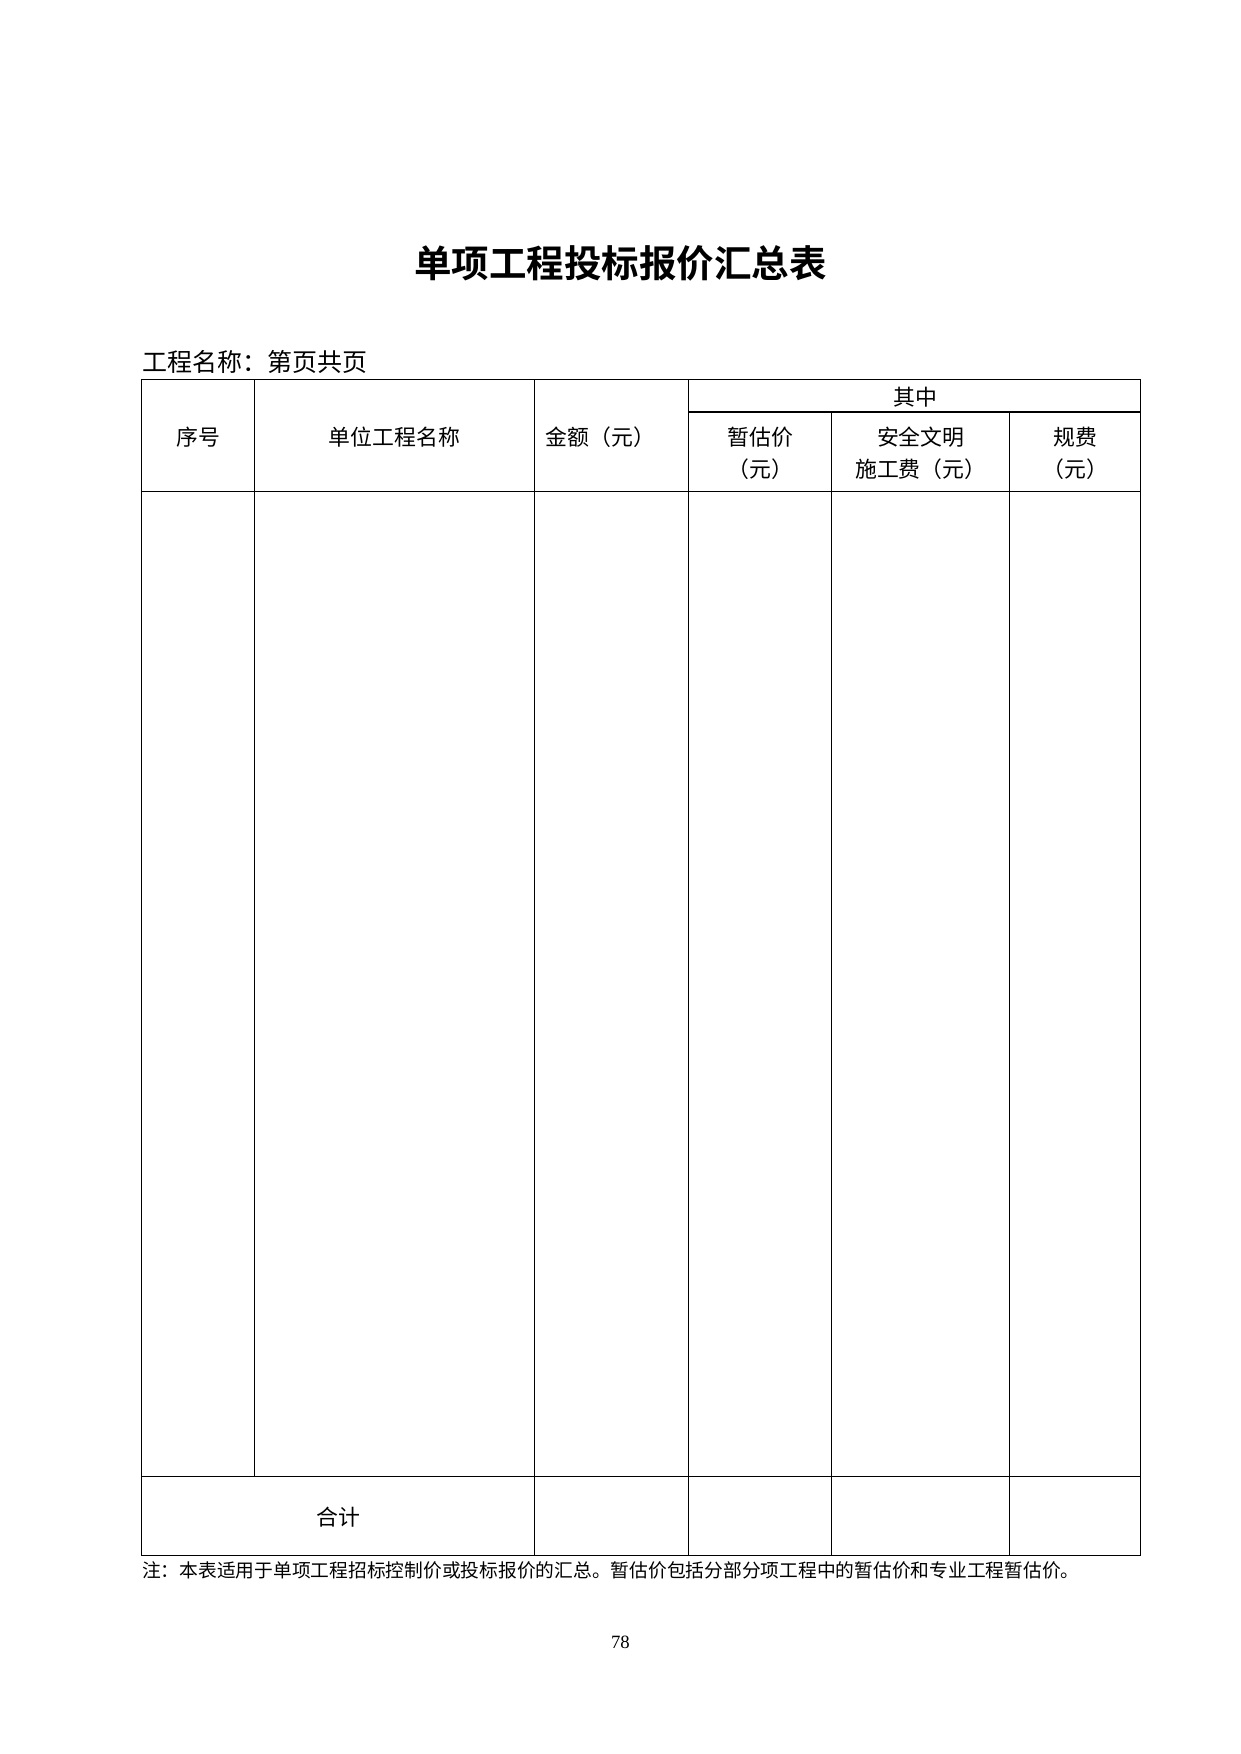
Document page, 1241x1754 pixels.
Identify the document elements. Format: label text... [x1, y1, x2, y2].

table_cell [1010, 1477, 1140, 1555]
table_cell [689, 1477, 831, 1555]
table_cell 安全文明 施工费（元） [832, 413, 1009, 491]
table_header 其中 [689, 380, 1140, 411]
table_cell [142, 492, 254, 1476]
table_cell 规费 （元） [1010, 413, 1140, 491]
text 注：本表适用于单项工程招标控制价或投标报价的汇总。暂估价包括分部分项工程中的暂估价和专业工程暂估价。 [142, 1556, 1098, 1583]
table_cell [689, 492, 831, 1476]
table_header 单位工程名称 [255, 380, 534, 491]
table_cell 暂估价 （元） [689, 413, 831, 491]
table_cell [535, 492, 688, 1476]
text 单项工程投标报价汇总表 [142, 234, 1098, 288]
table_header 序号 [142, 380, 254, 491]
table_header 金额（元） [535, 380, 688, 491]
text 工程名称：第页共页 [142, 342, 1098, 379]
table_cell [1010, 492, 1140, 1476]
table_cell [535, 1477, 688, 1555]
table_cell 合计 [142, 1477, 534, 1555]
table_cell [832, 1477, 1009, 1555]
table_cell [255, 492, 534, 1476]
table_cell [832, 492, 1009, 1476]
